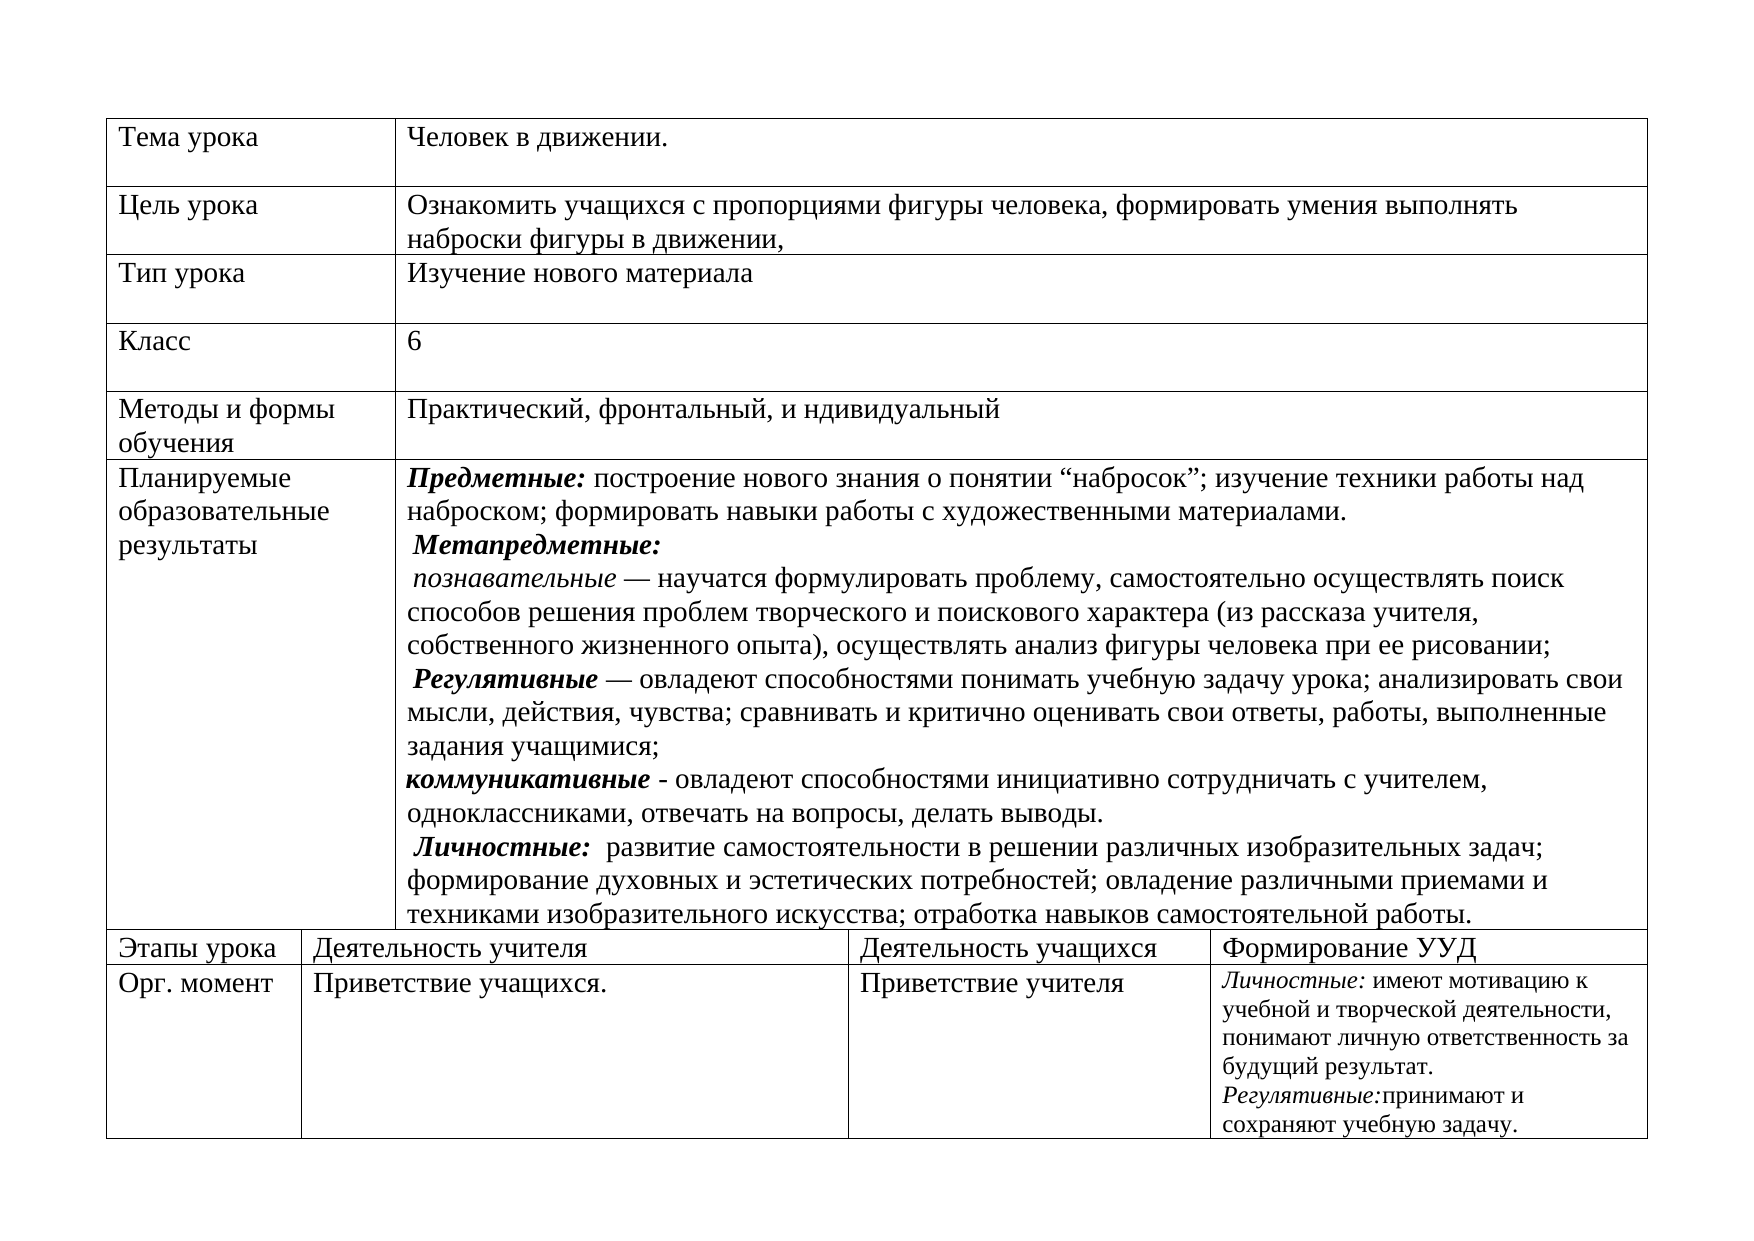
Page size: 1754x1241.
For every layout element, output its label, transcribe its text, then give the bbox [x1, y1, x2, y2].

table_cell Класс [107, 324, 395, 391]
table_cell Деятельность учителя [302, 930, 848, 964]
table_cell Планируемые образовательные результаты [107, 460, 395, 929]
table_header Тема урока [107, 119, 395, 186]
table_cell Ознакомить учащихся с пропорциями фигуры человека, формировать умения выполнять наброски фигуры в движении, [396, 187, 1647, 254]
table_cell Орг. момент [107, 965, 301, 1137]
table_cell Практический, фронтальный, и ндивидуальный [396, 392, 1647, 459]
table_cell Приветствие учащихся. [302, 965, 848, 1137]
table_cell Этапы урока [107, 930, 301, 964]
table_cell Приветствие учителя [849, 965, 1210, 1137]
table_cell Деятельность учащихся [849, 930, 1210, 964]
table_cell Личностные: имеют мотивацию к учебной и творческой деятельности, понимают личную ответственность за будущий результат. Регулятивные:принимают и сохраняют учебную задачу. [1211, 965, 1647, 1137]
table_cell Предметные: построение нового знания о понятии “набросок”; изучение техники работы над наброском; формировать навыки работы с художественными материалами. Метапредметные: познавательные — научатся формулировать проблему, самостоятельно осуществлять поиск способов решения проблем творческого и поискового характера (из рассказа учителя, собственного жизненного опыта), осуществлять анализ фигуры человека при ее рисовании; Регулятивные — овладеют способностями понимать учебную задачу урока; анализировать свои мысли, действия, чувства; сравнивать и критично оценивать свои ответы, работы, выполненные задания учащимися; коммуникативные - овладеют способностями инициативно сотрудничать с учителем, одноклассниками, отвечать на вопросы, делать выводы. Личностные: развитие самостоятельности в решении различных изобразительных задач; формирование духовных и эстетических потребностей; овладение различными приемами и техниками изобразительного искусства; отработка навыков самостоятельной работы. [396, 460, 1647, 929]
table_cell Изучение нового материала [396, 255, 1647, 322]
table_header Человек в движении. [396, 119, 1647, 186]
table_cell Методы и формы обучения [107, 392, 395, 459]
table_cell Цель урока [107, 187, 395, 254]
table_cell 6 [396, 324, 1647, 391]
table_cell Формирование УУД [1211, 930, 1647, 964]
table_cell Тип урока [107, 255, 395, 322]
